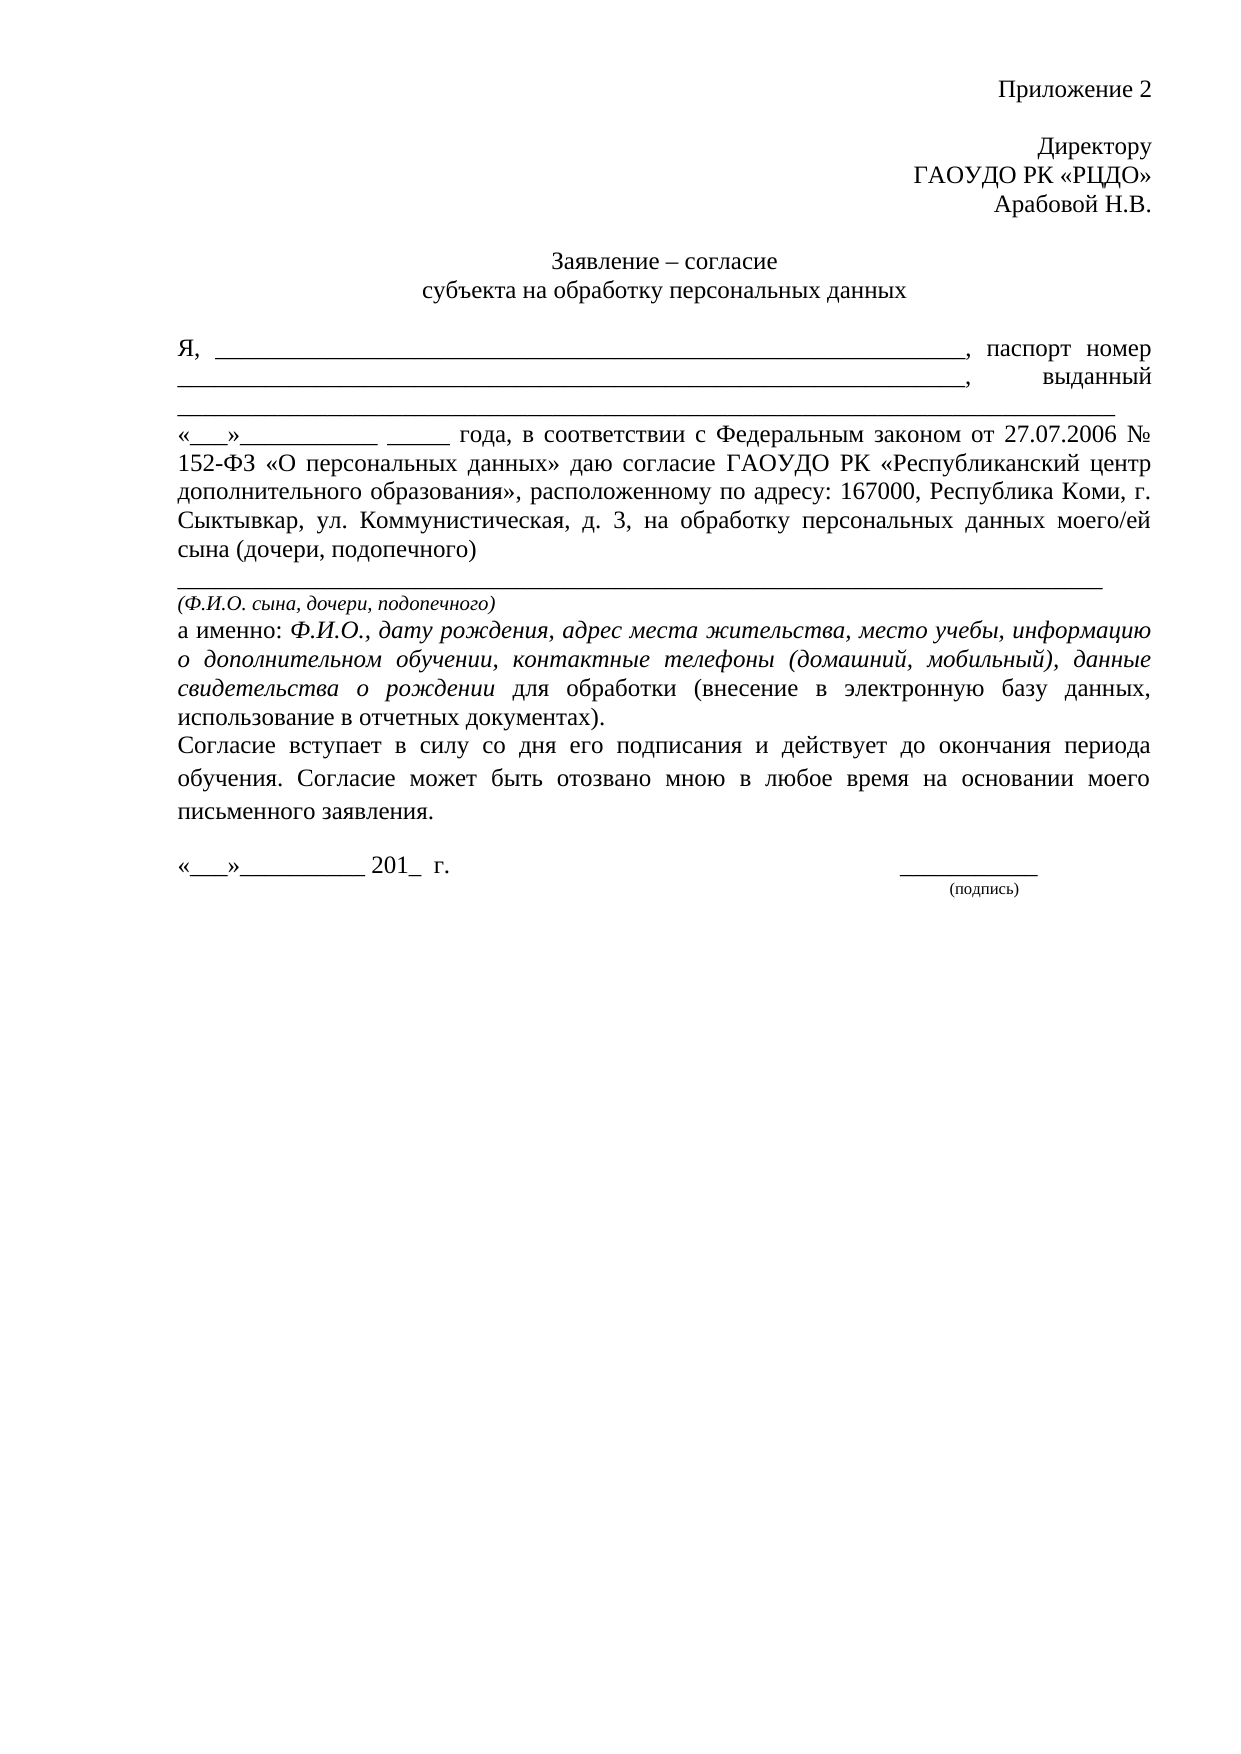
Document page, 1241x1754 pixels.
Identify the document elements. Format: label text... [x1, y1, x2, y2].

text Арабовой Н.В. [177, 189, 1152, 218]
text Директору [177, 131, 1152, 160]
text Приложение 2 [177, 74, 1152, 103]
table_cell (подпись) [166, 879, 1107, 898]
text Я, ____________________________________________________________, паспорт номер _______________________________________________________________, выданный ___________________________________________________________________________ [177, 333, 1152, 419]
text «___»___________ _____ года, в соответствии с Федеральным законом от 27.07.2006 № 152-ФЗ «О персональных данных» даю согласие ГАОУДО РК «Республиканский центр дополнительного образования», расположенному по адресу: 167000, Республика Коми, г. Сыктывкар, ул. Коммунистическая, д. 3, на обработку персональных данных моего/ей сына (дочери, подопечного) [177, 419, 1152, 563]
text Согласие вступает в силу со дня его подписания и действует до окончания периода обучения. Согласие может быть отозвано мною в любое время на основании моего письменного заявления. [177, 730, 1152, 825]
text субъекта на обработку персональных данных [177, 275, 1152, 304]
table_header «___»__________ 201_ г. ___________ [166, 850, 1107, 879]
text __________________________________________________________________________ [177, 563, 1152, 591]
text а именно: Ф.И.О., дату рождения, адрес места жительства, место учебы, информацию о дополнительном обучении, контактные телефоны (домашний, мобильный), данные свидетельства о рождении для обработки (внесение в электронную базу данных, использование в отчетных документах). [177, 615, 1152, 730]
text Заявление – согласие [177, 246, 1152, 275]
text (Ф.И.О. сына, дочери, подопечного) [177, 591, 1152, 615]
text ГАОУДО РК «РЦДО» [177, 160, 1152, 189]
